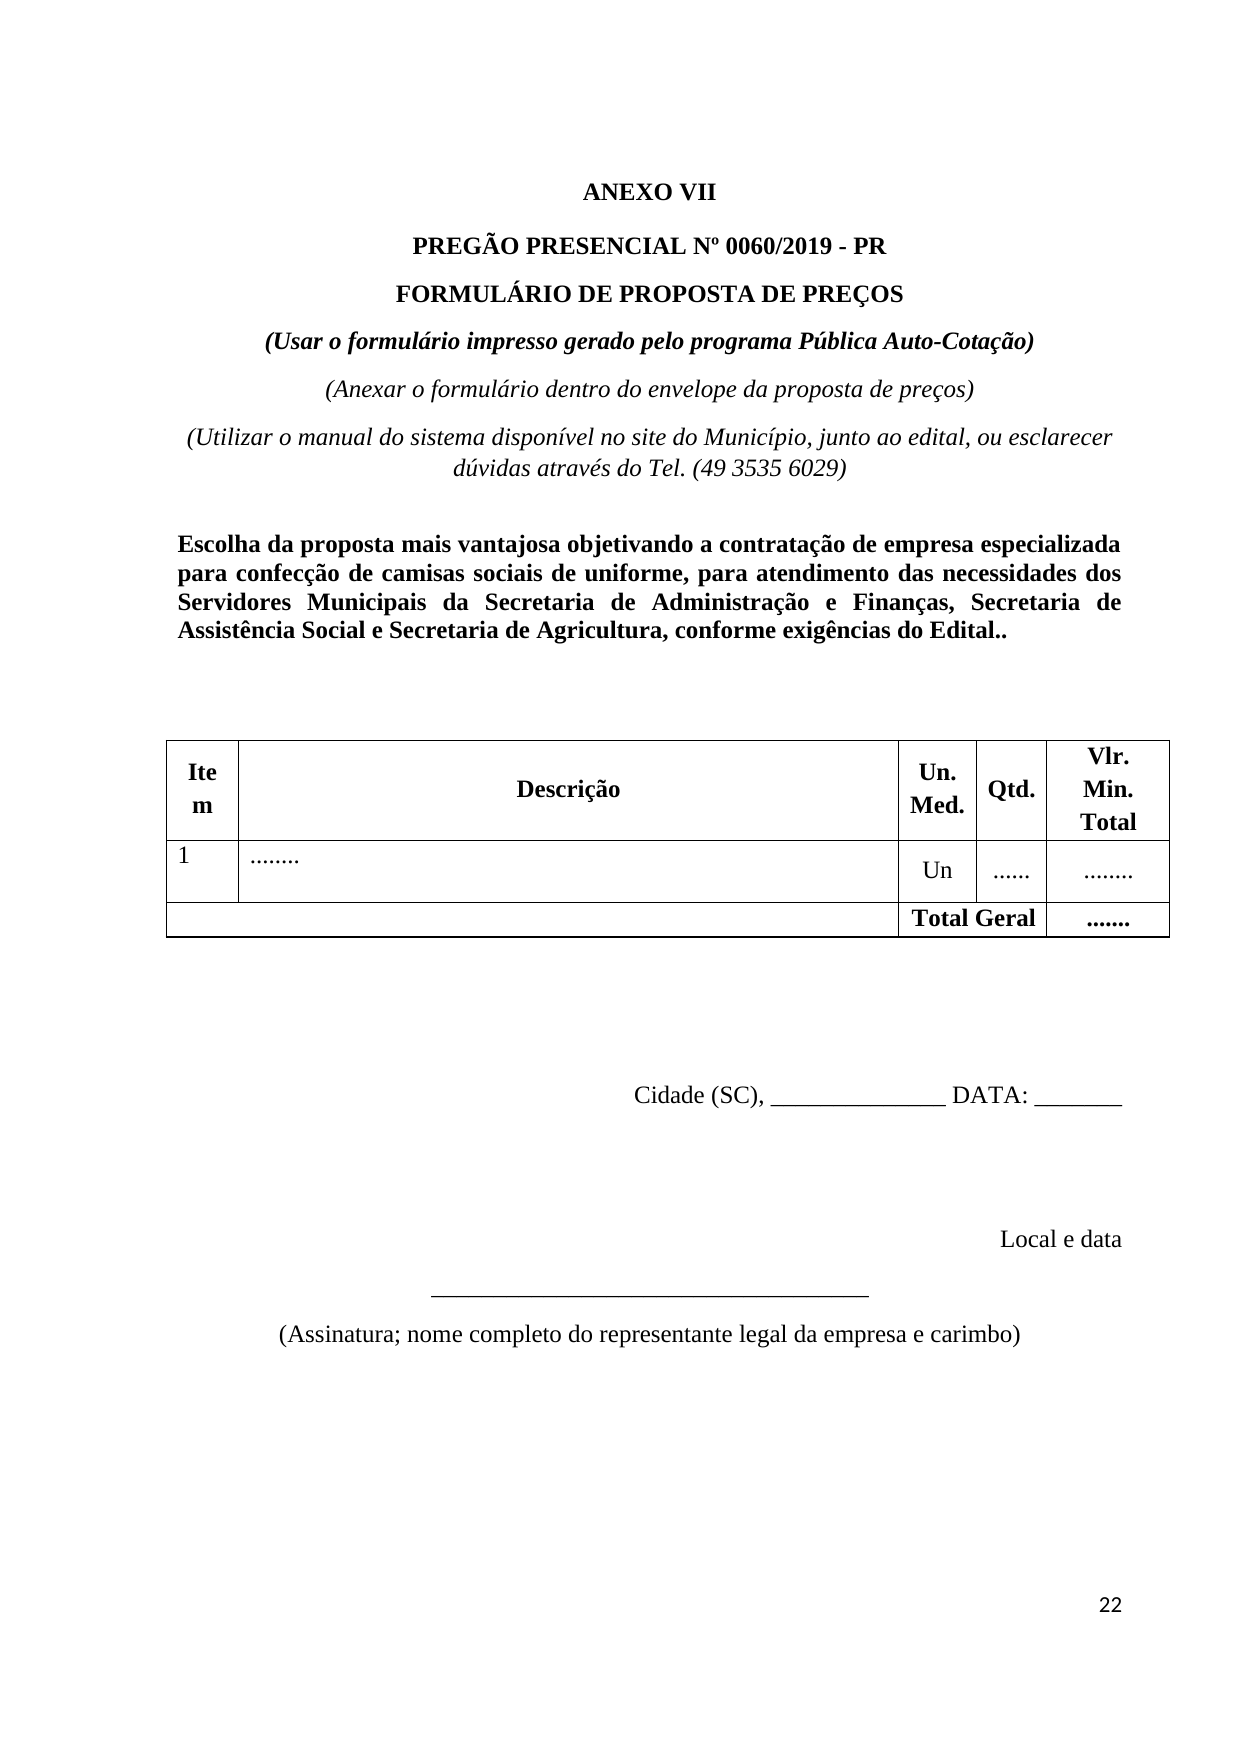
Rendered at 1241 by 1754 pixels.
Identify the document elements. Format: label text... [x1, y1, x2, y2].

text Escolha da proposta mais vantajosa objetivando a contratação de empresa especializada para confecção de camisas sociais de uniforme, para atendimento das necessidades dos Servidores Municipais da Secretaria de Administração e Finanças, Secretaria de Assistência Social e Secretaria de Agricultura, conforme exigências do Edital.. [177, 529, 1122, 644]
text (Usar o formulário impresso gerado pelo programa Pública Auto-Cotação) [177, 326, 1122, 355]
table_cell Total Geral [899, 903, 1046, 936]
table_cell ....... [1047, 903, 1169, 936]
table_cell Un [899, 841, 976, 902]
table_header Item [167, 741, 238, 839]
text (Assinatura; nome completo do representante legal da empresa e carimbo) [177, 1319, 1122, 1348]
text (Utilizar o manual do sistema disponível no site do Município, junto ao edital, ou esclarecer dúvidas através do Tel. (49 3535 6029) [177, 422, 1122, 482]
table_cell ...... [977, 841, 1046, 902]
text Cidade (SC), ______________ DATA: _______ [177, 1081, 1122, 1109]
text PREGÃO PRESENCIAL Nº 0060/2019 - PR [177, 231, 1122, 260]
table_header Descrição [239, 741, 898, 839]
table_cell [167, 903, 898, 936]
table_cell ........ [1047, 841, 1169, 902]
text FORMULÁRIO DE PROPOSTA DE PREÇOS [177, 279, 1122, 307]
text ___________________________________ [177, 1271, 1122, 1300]
table_header Qtd. [977, 741, 1046, 839]
table_cell 1 [167, 841, 238, 902]
table_header Vlr. Min. Total [1047, 741, 1169, 839]
table_header Un. Med. [899, 741, 976, 839]
table_cell ........ [239, 841, 898, 902]
text (Anexar o formulário dentro do envelope da proposta de preços) [177, 374, 1122, 403]
text ANEXO VII [177, 177, 1122, 206]
text Local e data [177, 1224, 1122, 1252]
